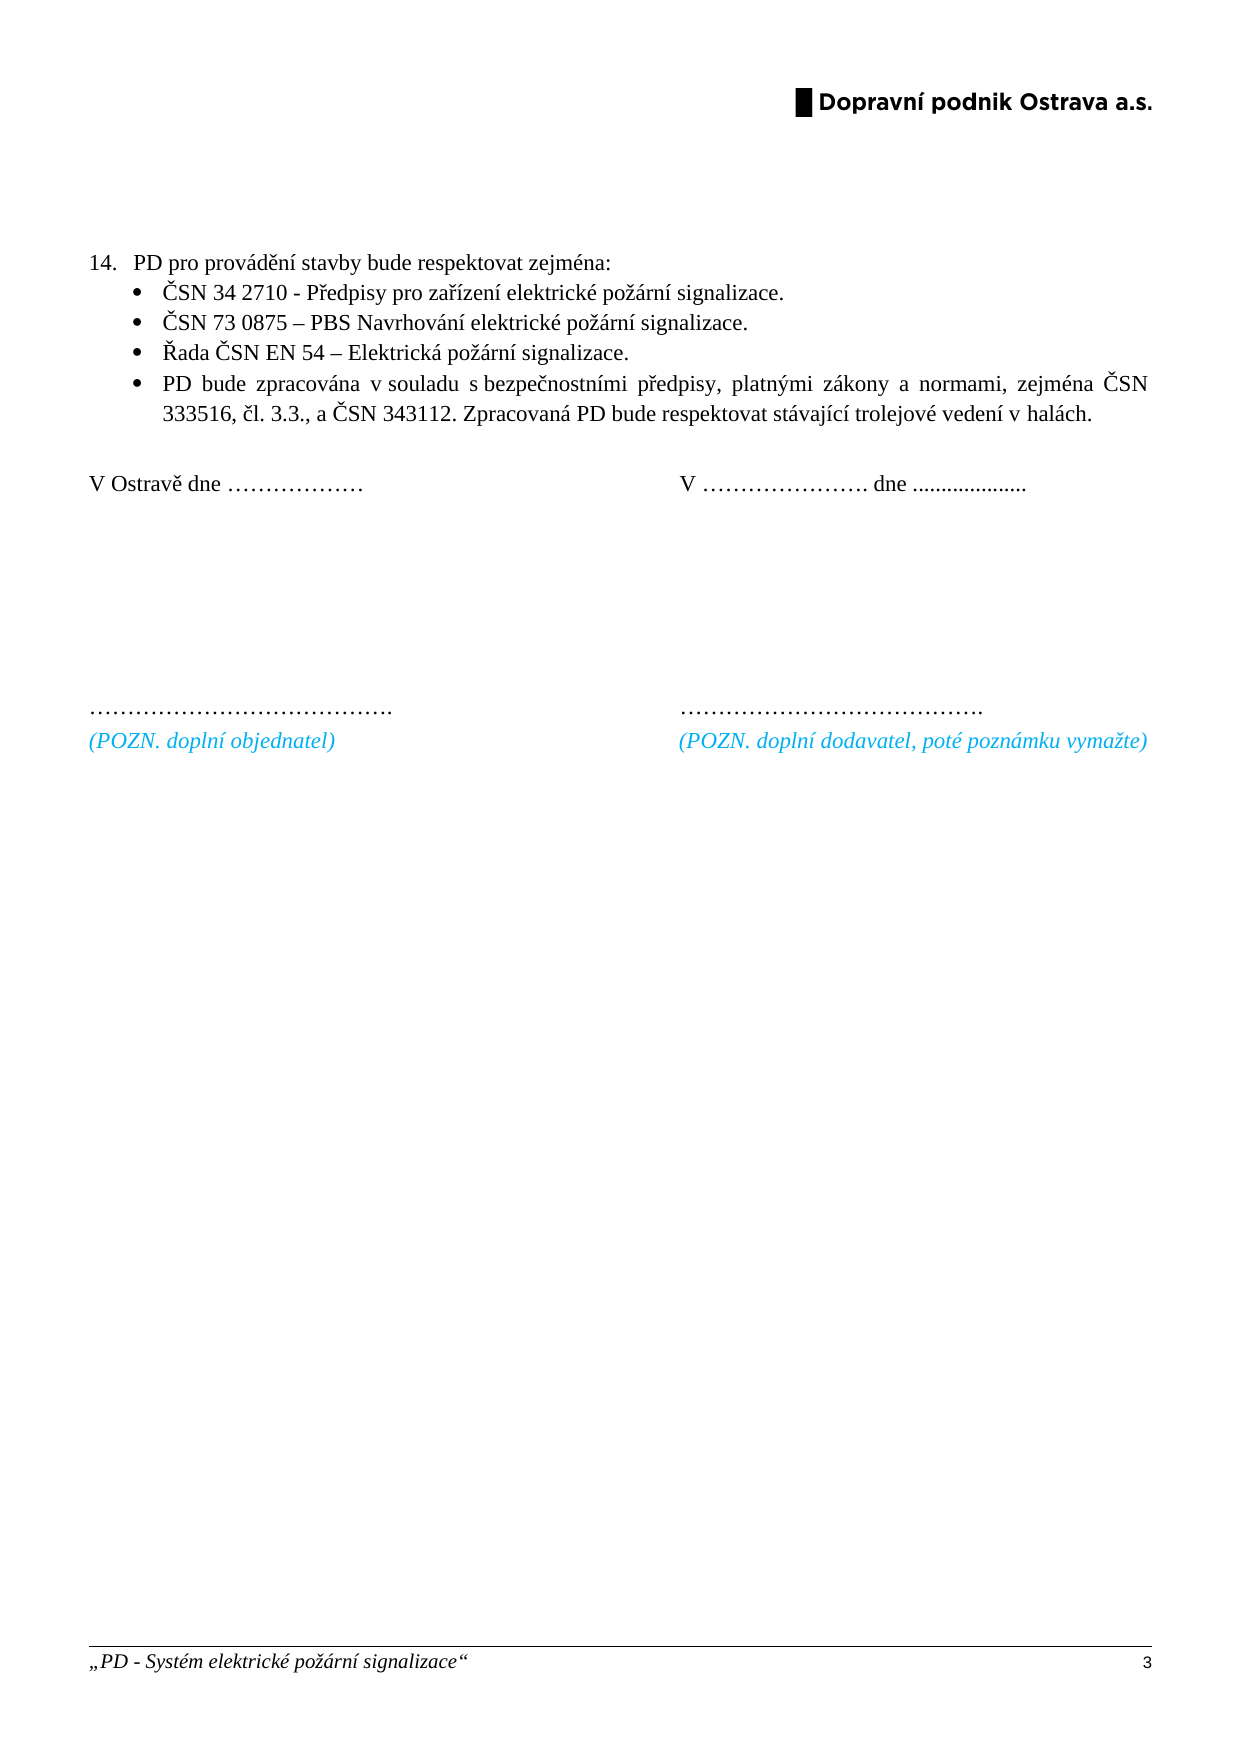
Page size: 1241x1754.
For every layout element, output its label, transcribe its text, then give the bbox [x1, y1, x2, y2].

list Řada ČSN EN 54 – Elektrická požární signalizace. [133, 339, 1149, 366]
text V Ostravě dne ……………… V …………………. dne .................... [89, 469, 1149, 496]
text …………………………………. …………………………………. [89, 693, 1152, 719]
list PD pro provádění stavby bude respektovat zejména: [89, 249, 1152, 275]
list ČSN 34 2710 - Předpisy pro zařízení elektrické požární signalizace. [133, 279, 1149, 305]
picture [795, 88, 1152, 117]
text (POZN. doplní objednatel) (POZN. doplní dodavatel, poté poznámku vymažte) [89, 727, 1152, 753]
list ČSN 73 0875 – PBS Navrhování elektrické požární signalizace. [133, 309, 1149, 336]
list PD bude zpracována v souladu s bezpečnostními předpisy, platnými zákony a normami, zejména ČSN 333516, čl. 3.3., a ČSN 343112. Zpracovaná PD bude respektovat stávající trolejové vedení v halách. [133, 369, 1149, 426]
